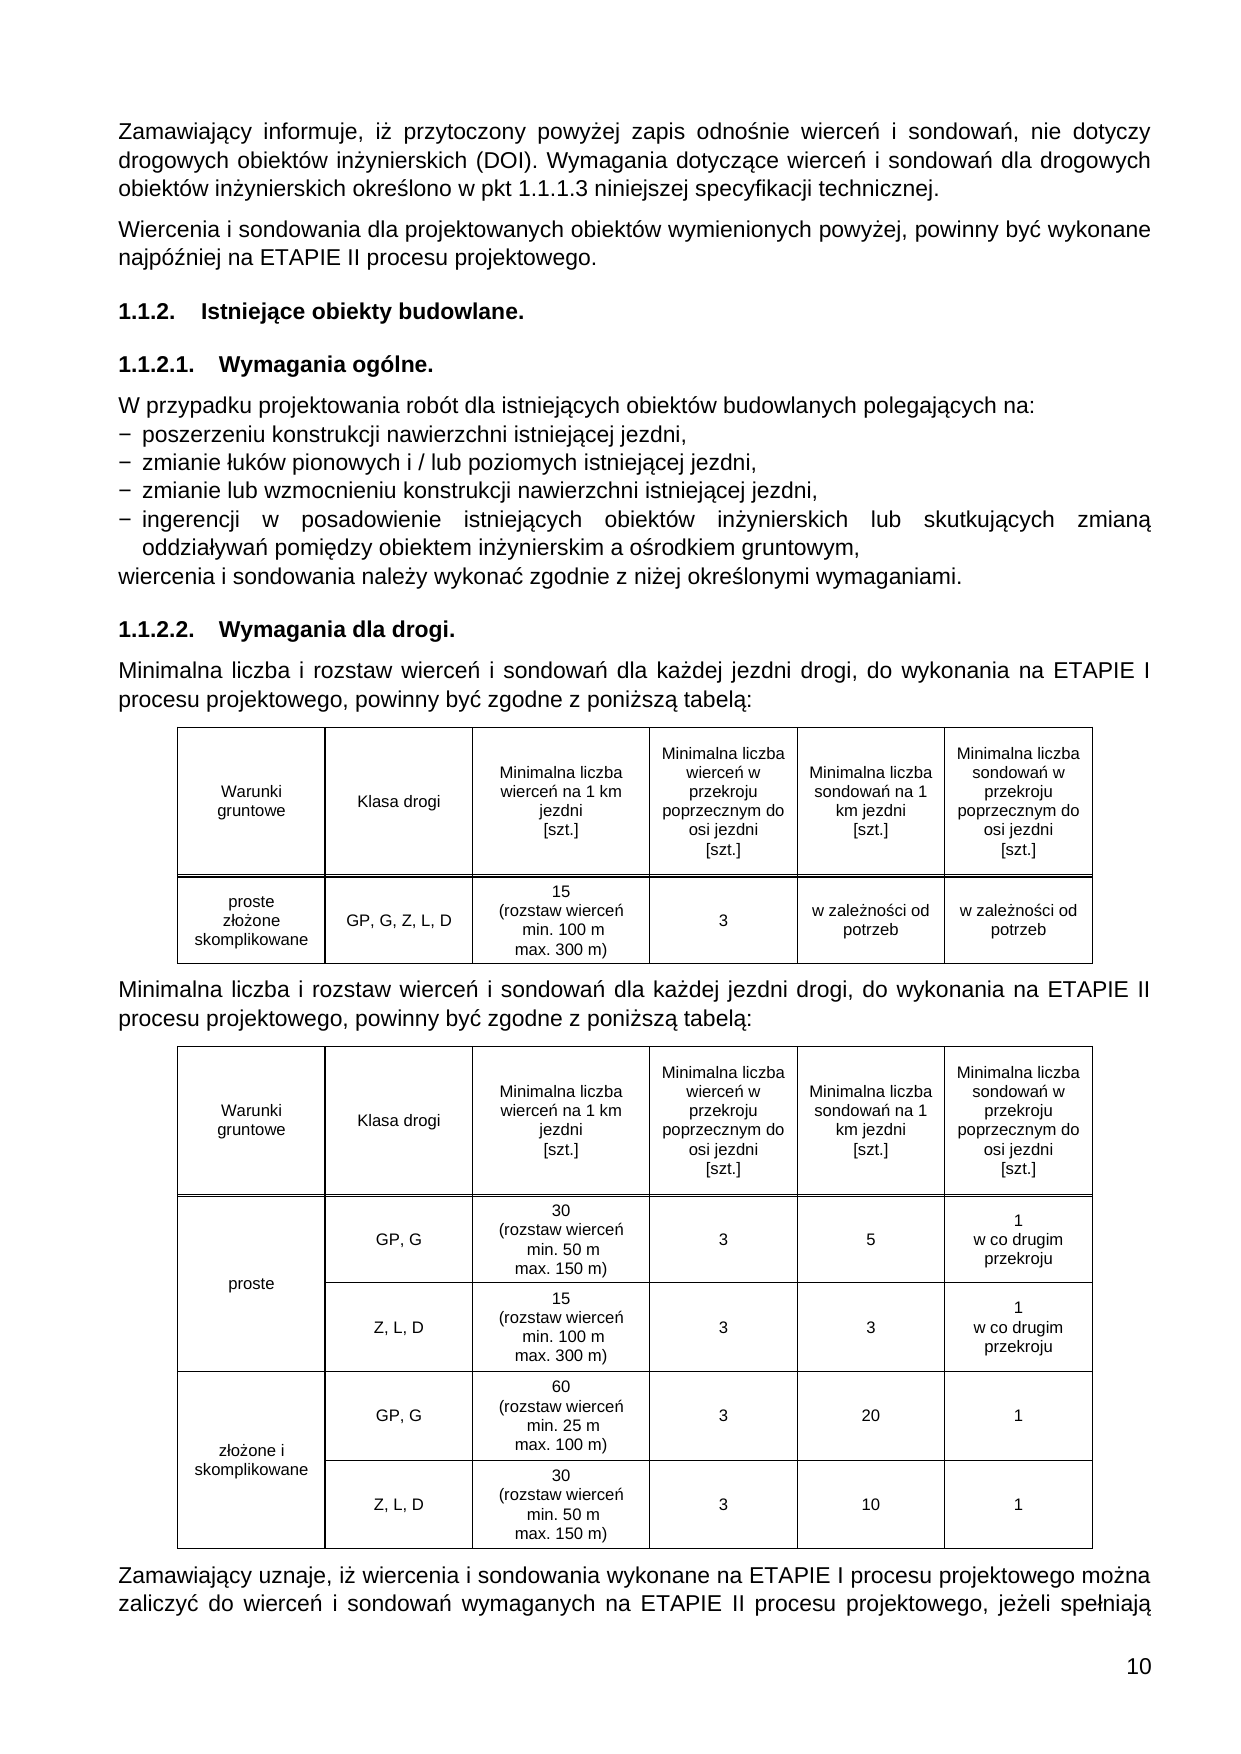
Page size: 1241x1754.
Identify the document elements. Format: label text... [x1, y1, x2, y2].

subtitle Wymagania dla drogi. [118, 616, 1152, 643]
subtitle Wymagania ogólne. [118, 351, 1152, 378]
table_cell 60 (rozstaw wierceń min. 25 m max. 100 m) [473, 1372, 649, 1459]
table_cell w zależności od potrzeb [945, 878, 1092, 963]
table_cell Z, L, D [326, 1461, 472, 1548]
table_header Klasa drogi [326, 728, 472, 874]
table_cell 20 [798, 1372, 944, 1459]
table_header Klasa drogi [326, 1047, 472, 1193]
table_cell 30 (rozstaw wierceń min. 50 m max. 150 m) [473, 1461, 649, 1548]
table_header Minimalna liczba sondowań na 1 km jezdni [szt.] [798, 1047, 944, 1193]
table_cell w zależności od potrzeb [798, 878, 944, 963]
table_header Warunki gruntowe [178, 728, 324, 874]
table_header Minimalna liczba sondowań w przekroju poprzecznym do osi jezdni [szt.] [945, 1047, 1092, 1193]
table_cell GP, G [326, 1372, 472, 1459]
table_cell 1 w co drugim przekroju [945, 1283, 1092, 1371]
table_cell 15 (rozstaw wierceń min. 100 m max. 300 m) [473, 878, 649, 963]
table_cell GP, G, Z, L, D [326, 878, 472, 963]
text Wiercenia i sondowania dla projektowanych obiektów wymienionych powyżej, powinny być wykonane najpóźniej na ETAPIE II procesu projektowego. [118, 216, 1152, 271]
table_header Minimalna liczba wierceń w przekroju poprzecznym do osi jezdni [szt.] [650, 1047, 797, 1193]
table_header Minimalna liczba sondowań w przekroju poprzecznym do osi jezdni [szt.] [945, 728, 1092, 874]
text wiercenia i sondowania należy wykonać zgodnie z niżej określonymi wymaganiami. [118, 563, 1152, 589]
table_cell 3 [650, 1283, 797, 1371]
table_cell 15 (rozstaw wierceń min. 100 m max. 300 m) [473, 1283, 649, 1371]
text Zamawiający informuje, iż przytoczony powyżej zapis odnośnie wierceń i sondowań, nie dotyczy drogowych obiektów inżynierskich (DOI). Wymagania dotyczące wierceń i sondowań dla drogowych obiektów inżynierskich określono w pkt 1.1.1.3 niniejszej specyfikacji technicznej. [118, 118, 1152, 201]
table_header Minimalna liczba sondowań na 1 km jezdni [szt.] [798, 728, 944, 874]
table_cell 3 [650, 1461, 797, 1548]
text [118, 1562, 1152, 1616]
table_cell 3 [798, 1283, 944, 1371]
list ingerencji w posadowienie istniejących obiektów inżynierskich lub skutkujących zmianą oddziaływań pomiędzy obiektem inżynierskim a ośrodkiem gruntowym, [118, 506, 1152, 561]
table_cell GP, G [326, 1197, 472, 1282]
table_cell 1 w co drugim przekroju [945, 1197, 1092, 1282]
table_cell 30 (rozstaw wierceń min. 50 m max. 150 m) [473, 1197, 649, 1282]
table_cell 5 [798, 1197, 944, 1282]
table_cell Z, L, D [326, 1283, 472, 1371]
list zmianie łuków pionowych i / lub poziomych istniejącej jezdni, [118, 449, 1152, 475]
table_cell 10 [798, 1461, 944, 1548]
table_header Minimalna liczba wierceń na 1 km jezdni [szt.] [473, 728, 649, 874]
table_cell 3 [650, 878, 797, 963]
list poszerzeniu konstrukcji nawierzchni istniejącej jezdni, [118, 421, 1152, 447]
table_cell złożone i skomplikowane [178, 1372, 324, 1548]
list zmianie lub wzmocnieniu konstrukcji nawierzchni istniejącej jezdni, [118, 477, 1152, 504]
table_cell 3 [650, 1372, 797, 1459]
table_header Warunki gruntowe [178, 1047, 324, 1193]
text Minimalna liczba i rozstaw wierceń i sondowań dla każdej jezdni drogi, do wykonania na ETAPIE I procesu projektowego, powinny być zgodne z poniższą tabelą: [118, 657, 1152, 712]
table_cell 3 [650, 1197, 797, 1282]
table_header Minimalna liczba wierceń w przekroju poprzecznym do osi jezdni [szt.] [650, 728, 797, 874]
text W przypadku projektowania robót dla istniejących obiektów budowlanych polegających na: [118, 392, 1152, 418]
subtitle Istniejące obiekty budowlane. [118, 298, 1152, 324]
text Minimalna liczba i rozstaw wierceń i sondowań dla każdej jezdni drogi, do wykonania na ETAPIE II procesu projektowego, powinny być zgodne z poniższą tabelą: [118, 976, 1152, 1031]
table_cell 1 [945, 1461, 1092, 1548]
table_header Minimalna liczba wierceń na 1 km jezdni [szt.] [473, 1047, 649, 1193]
table_cell proste [178, 1197, 324, 1371]
table_cell 1 [945, 1372, 1092, 1459]
table_cell proste złożone skomplikowane [178, 878, 324, 963]
